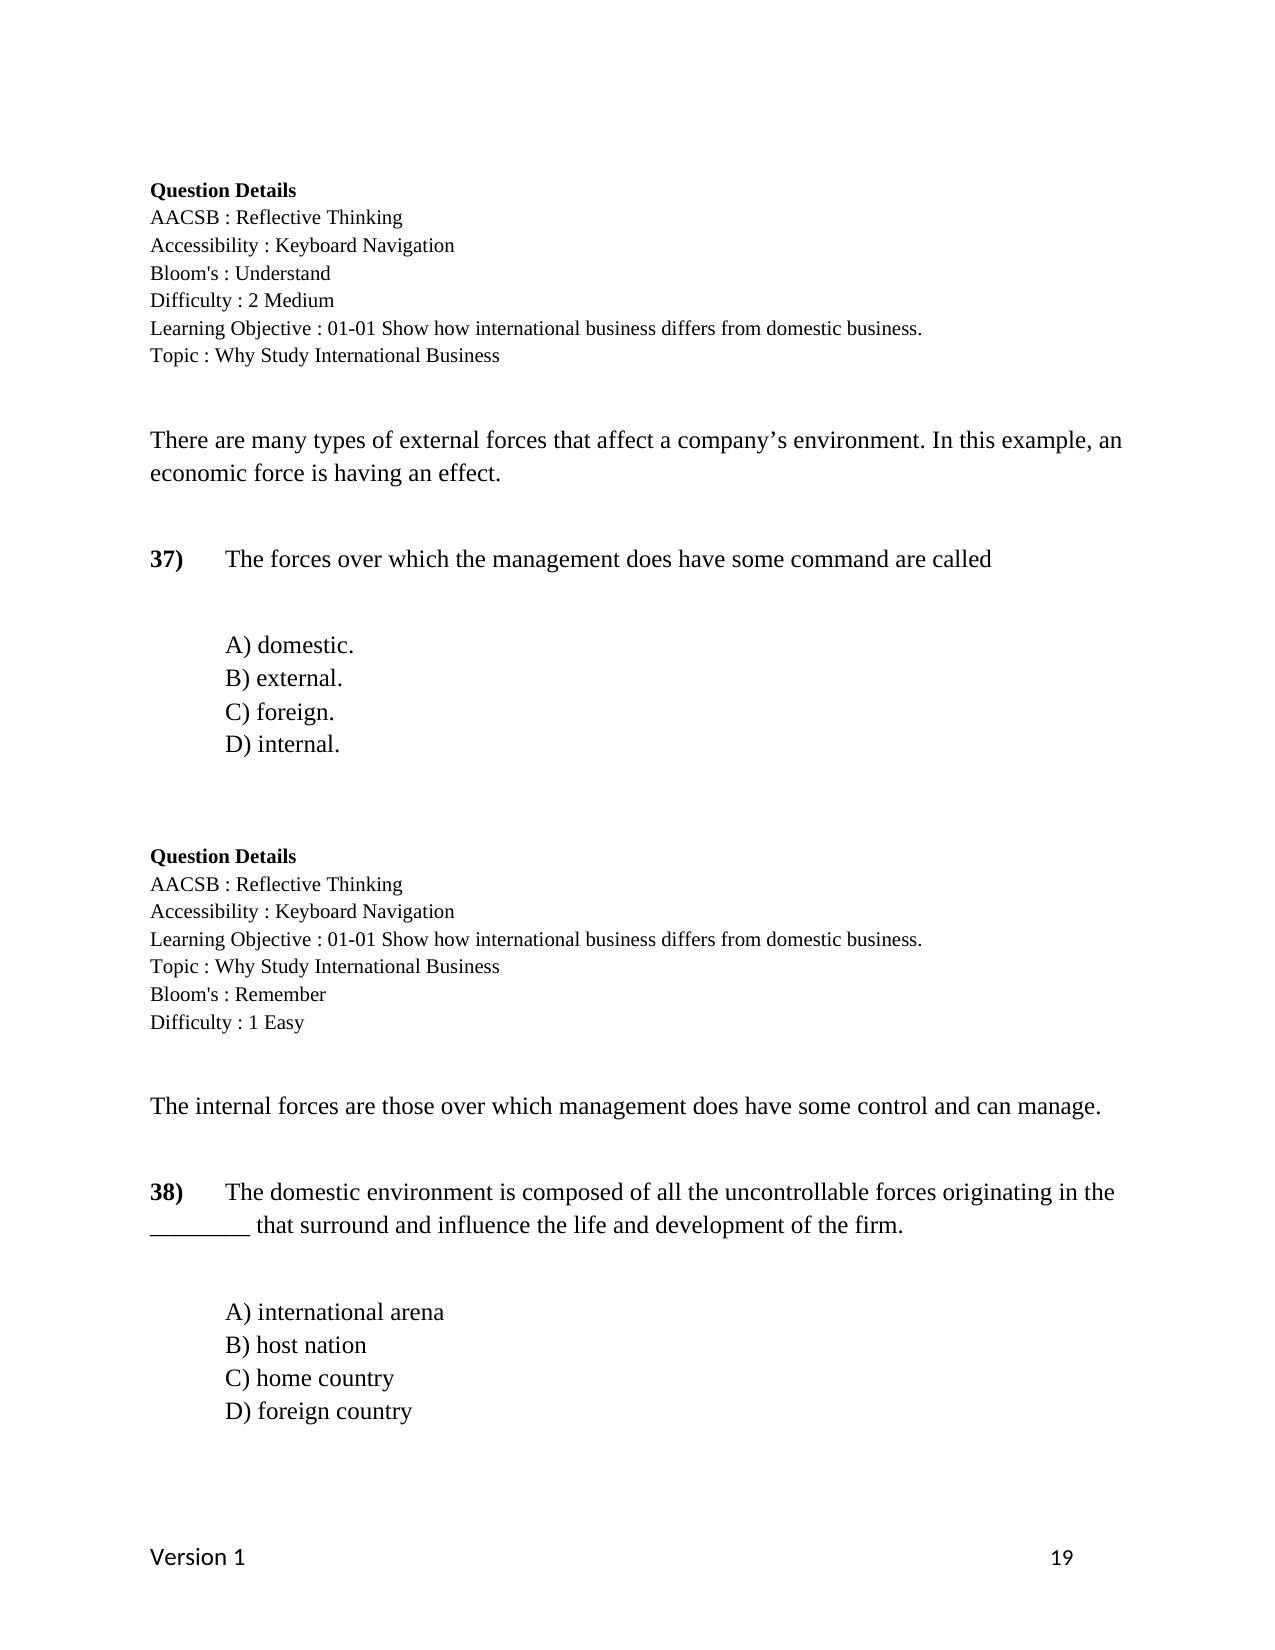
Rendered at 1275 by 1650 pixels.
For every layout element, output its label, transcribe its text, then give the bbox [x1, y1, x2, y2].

text 37) The forces over which the management does have some command are called [150, 544, 1125, 572]
text A) domestic. B) external. C) foreign. D) internal. [150, 597, 1125, 791]
text Question Details AACSB : Reflective Thinking Accessibility : Keyboard Navigation Learning Objective : 01-01 Show how international business differs from domestic business. Topic : Why Study International Business Bloom's : Remember Difficulty : 1 Easy [150, 816, 1125, 1034]
text 38) The domestic environment is composed of all the uncontrollable forces originating in the ________ that surround and influence the life and development of the firm. [150, 1177, 1125, 1239]
text Question Details AACSB : Reflective Thinking Accessibility : Keyboard Navigation Bloom's : Understand Difficulty : 2 Medium Learning Objective : 01-01 Show how international business differs from domestic business. Topic : Why Study International Business [150, 150, 1125, 367]
text There are many types of external forces that affect a company’s environment. In this example, an economic force is having an effect. [150, 392, 1125, 519]
text A) international arena B) host nation C) home country D) foreign country [150, 1264, 1125, 1458]
text The internal forces are those over which management does have some control and can manage. [150, 1058, 1125, 1152]
